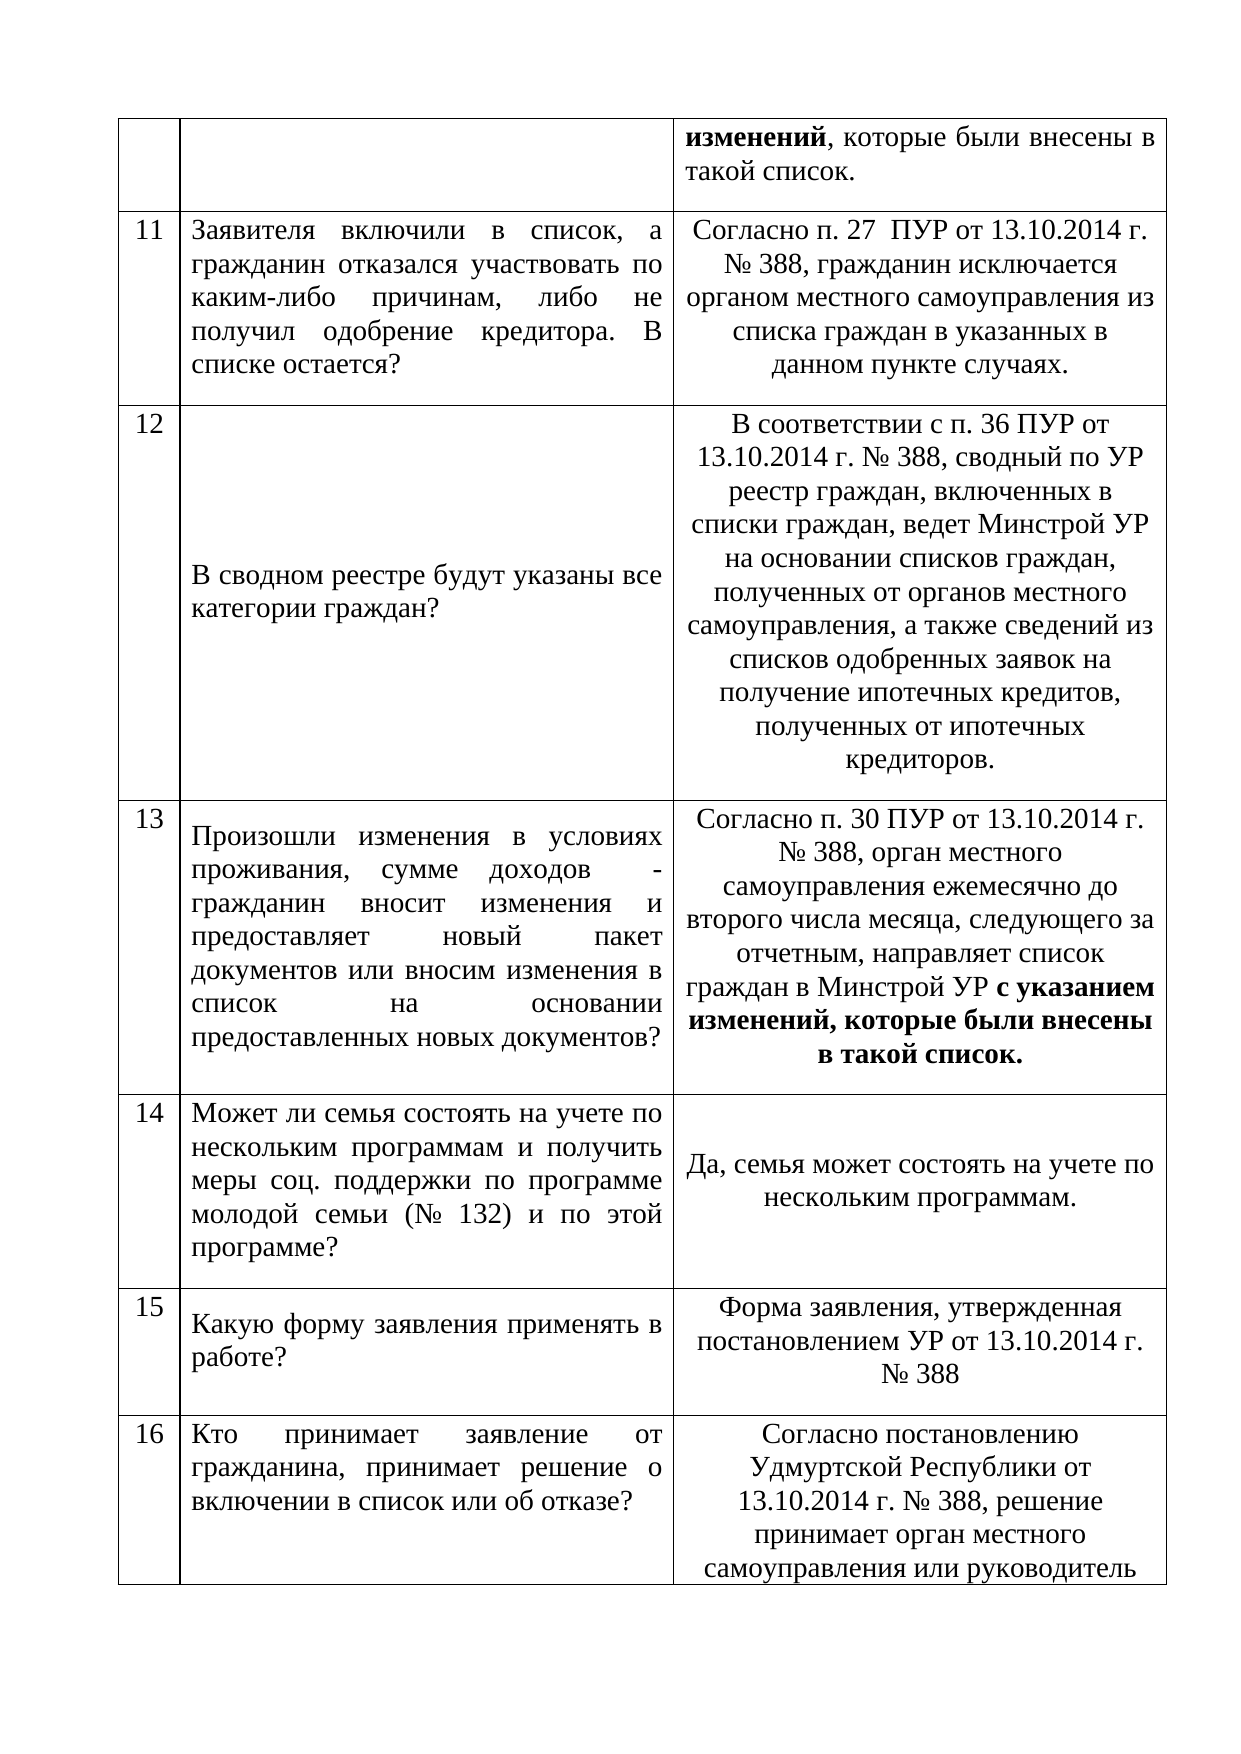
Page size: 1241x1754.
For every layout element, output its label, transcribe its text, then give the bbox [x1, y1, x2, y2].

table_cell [674, 1416, 1166, 1583]
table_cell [181, 1416, 673, 1583]
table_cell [674, 119, 1166, 211]
table_cell Может ли семья состоять на учете по нескольким программам и получить меры соц. поддержки по программе молодой семьи (№ 132) и по этой программе? [181, 1095, 673, 1288]
table_cell В сводном реестре будут указаны все категории граждан? [181, 406, 673, 800]
table_cell В соответствии с п. 36 ПУР от 13.10.2014 г. № 388, сводный по УР реестр граждан, включенных в списки граждан, ведет Минстрой УР на основании списков граждан, полученных от органов местного самоуправления, а также сведений из списков одобренных заявок на получение ипотечных кредитов, полученных от ипотечных кредиторов. [674, 406, 1166, 800]
table_cell Форма заявления, утвержденная постановлением УР от 13.10.2014 г. № 388 [674, 1289, 1166, 1415]
table_cell 15 [119, 1289, 179, 1415]
table_cell Согласно п. 30 ПУР от 13.10.2014 г. № 388, орган местного самоуправления ежемесячно до второго числа месяца, следующего за отчетным, направляет список граждан в Минстрой УР с указанием изменений, которые были внесены в такой список. [674, 801, 1166, 1094]
table_cell Заявителя включили в список, а гражданин отказался участвовать по каким-либо причинам, либо не получил одобрение кредитора. В списке остается? [181, 212, 673, 405]
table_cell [181, 119, 673, 211]
table_cell 12 [119, 406, 179, 800]
table_cell 14 [119, 1095, 179, 1288]
table_cell 16 [119, 1416, 179, 1583]
table_cell 11 [119, 212, 179, 405]
table_cell Да, семья может состоять на учете по нескольким программам. [674, 1095, 1166, 1288]
table_cell Согласно п. 27 ПУР от 13.10.2014 г. № 388, гражданин исключается органом местного самоуправления из списка граждан в указанных в данном пункте случаях. [674, 212, 1166, 405]
table_cell Произошли изменения в условиях проживания, сумме доходов - гражданин вносит изменения и предоставляет новый пакет документов или вносим изменения в список на основании предоставленных новых документов? [181, 801, 673, 1094]
table_cell 10 [119, 119, 179, 211]
table_cell 13 [119, 801, 179, 1094]
table_cell Какую форму заявления применять в работе? [181, 1289, 673, 1415]
